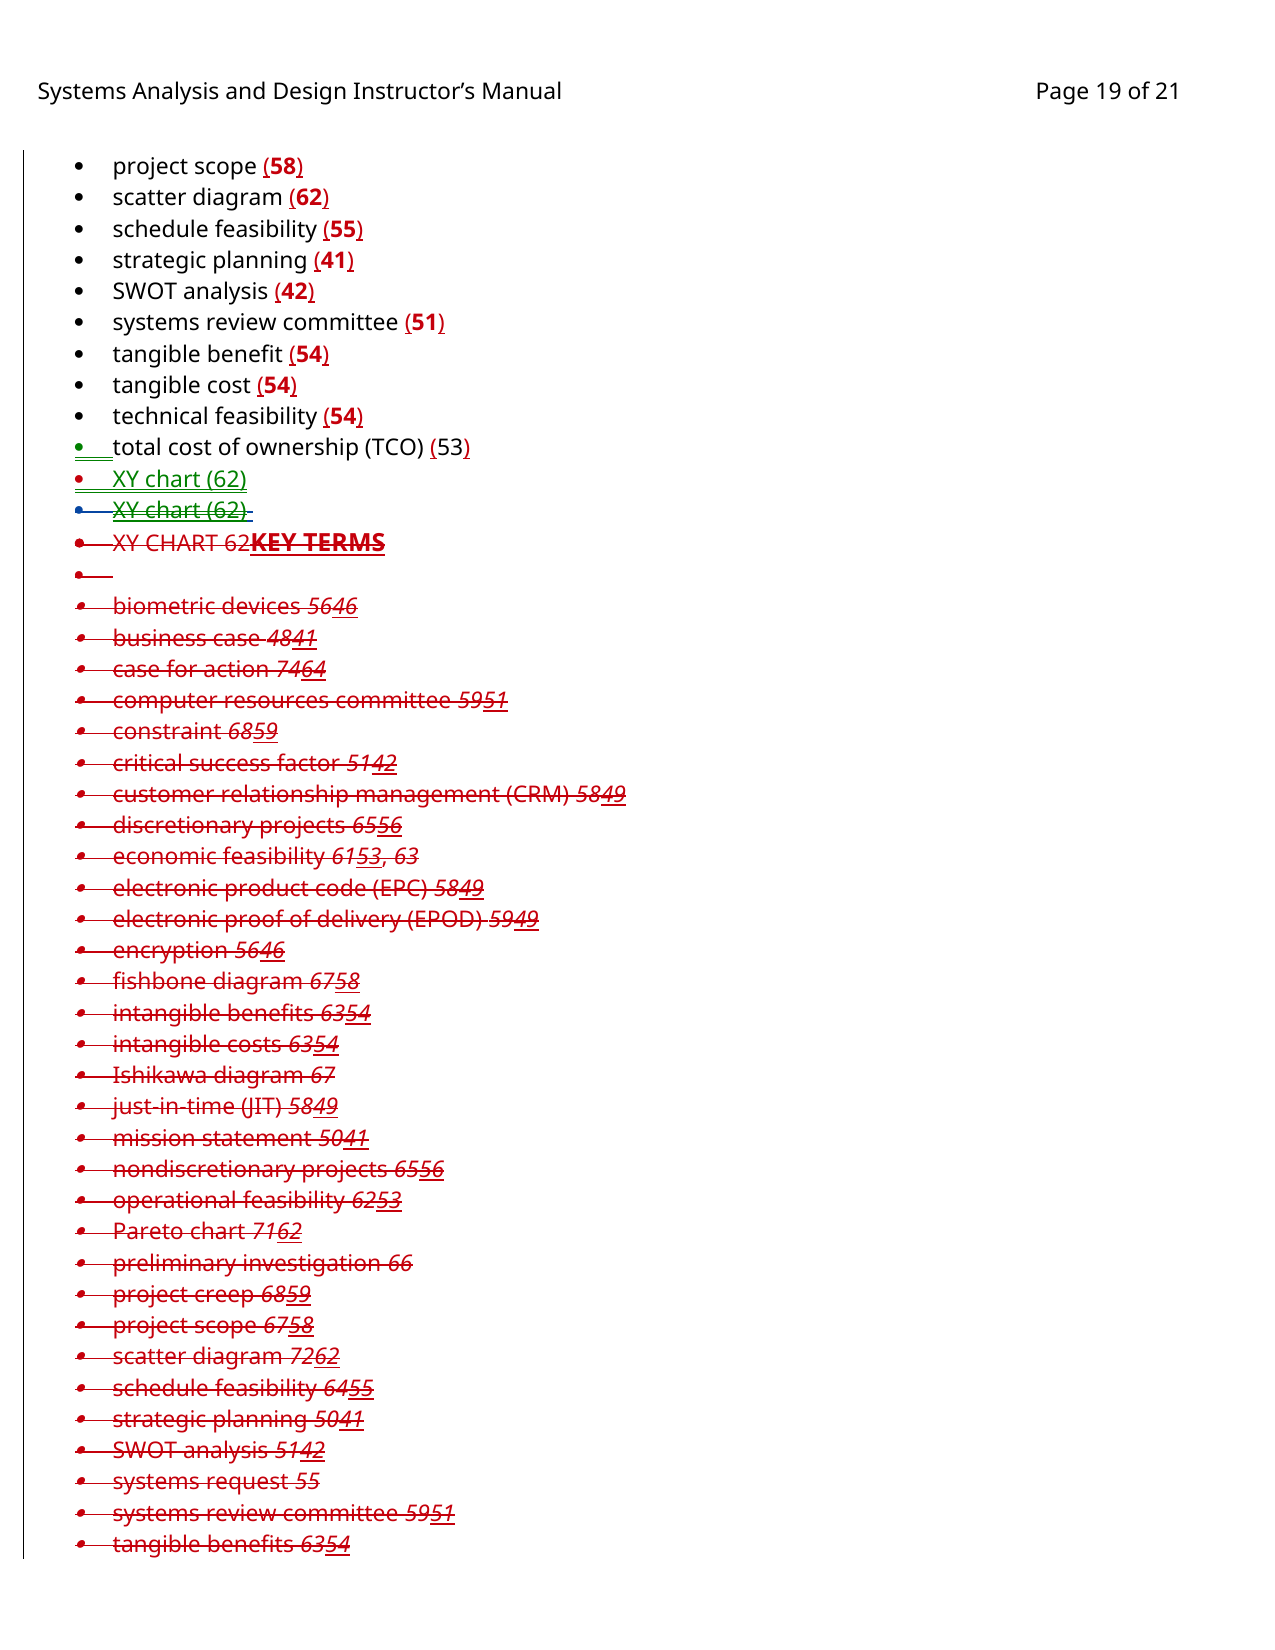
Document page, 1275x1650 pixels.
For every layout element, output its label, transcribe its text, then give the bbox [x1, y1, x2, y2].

list technical feasibility 54 [75, 400, 1185, 431]
list tangible cost 54 [75, 369, 1185, 400]
list systems review committee 51 [75, 306, 1185, 337]
list SWOT analysis 42 [75, 275, 1185, 306]
list schedule feasibility 55 [75, 212, 1185, 244]
list strategic planning 41 [75, 244, 1185, 275]
list tangible benefit 54 [75, 337, 1185, 369]
list scatter diagram 62 [75, 181, 1185, 212]
list project scope 58 [75, 150, 1185, 181]
list total cost of ownership (TCO) 53 [75, 431, 1185, 462]
